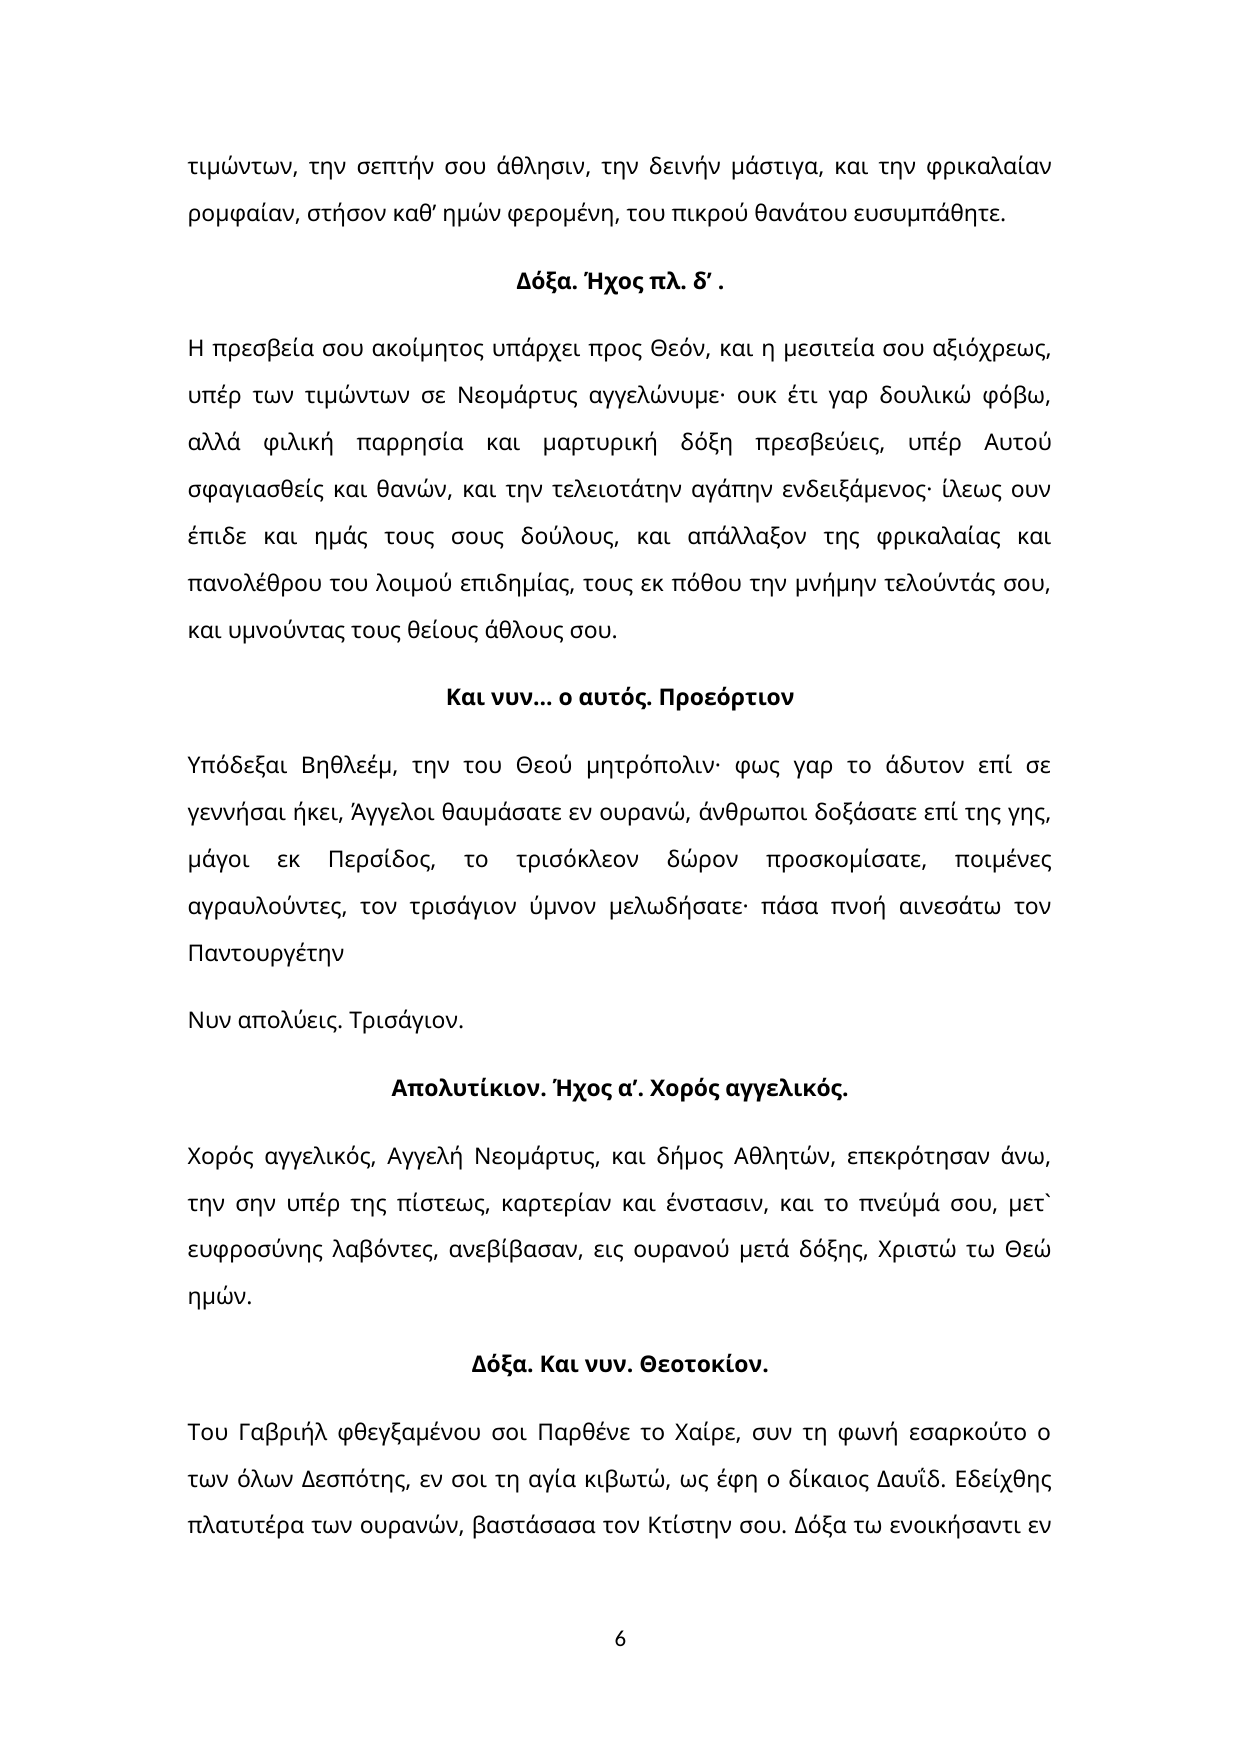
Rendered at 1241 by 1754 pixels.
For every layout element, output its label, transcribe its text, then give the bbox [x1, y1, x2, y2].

text Δόξα. Ήχος πλ. δ’ . [187, 264, 1053, 296]
text Και νυν... ο αυτός. Προεόρτιον [187, 681, 1053, 712]
text Υπόδεξαι Βηθλεέμ, την του Θεού μητρόπολιν· φως γαρ το άδυτον επί σε γεννήσαι ήκει, Άγγελοι θαυμάσατε εν ουρανώ, άνθρωποι δοξάσατε επί της γης, μάγοι εκ Περσίδος, το τρισόκλεον δώρον προσκομίσατε, ποιμένες αγραυλούντες, τον τρισάγιον ύμνον μελωδήσατε· πάσα πνοή αινεσάτω τον Παντουργέτην [187, 749, 1053, 968]
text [187, 150, 1053, 228]
text Νυν απολύεις. Τρισάγιον. [187, 1004, 1053, 1035]
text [187, 1416, 1053, 1541]
text Απολυτίκιον. Ήχος α’. Χορός αγγελικός. [187, 1072, 1053, 1103]
text Η πρεσβεία σου ακοίμητος υπάρχει προς Θεόν, και η μεσιτεία σου αξιόχρεως, υπέρ των τιμώντων σε Νεομάρτυς αγγελώνυμε· ουκ έτι γαρ δουλικώ φόβω, αλλά φιλική παρρησία και μαρτυρική δόξη πρεσβεύεις, υπέρ Αυτού σφαγιασθείς και θανών, και την τελειοτάτην αγάπην ενδειξάμενος· ίλεως ουν έπιδε και ημάς τους σους δούλους, και απάλλαξον της φρικαλαίας και πανολέθρου του λοιμού επιδημίας, τους εκ πόθου την μνήμην τελούντάς σου, και υμνούντας τους θείους άθλους σου. [187, 332, 1053, 645]
text Χορός αγγελικός, Αγγελή Νεομάρτυς, και δήμος Αθλητών, επεκρότησαν άνω, την σην υπέρ της πίστεως, καρτερίαν και ένστασιν, και το πνεύμά σου, μετ` ευφροσύνης λαβόντες, ανεβίβασαν, εις ουρανού μετά δόξης, Χριστώ τω Θεώ ημών. [187, 1139, 1053, 1311]
text Δόξα. Και νυν. Θεοτοκίον. [187, 1348, 1053, 1379]
